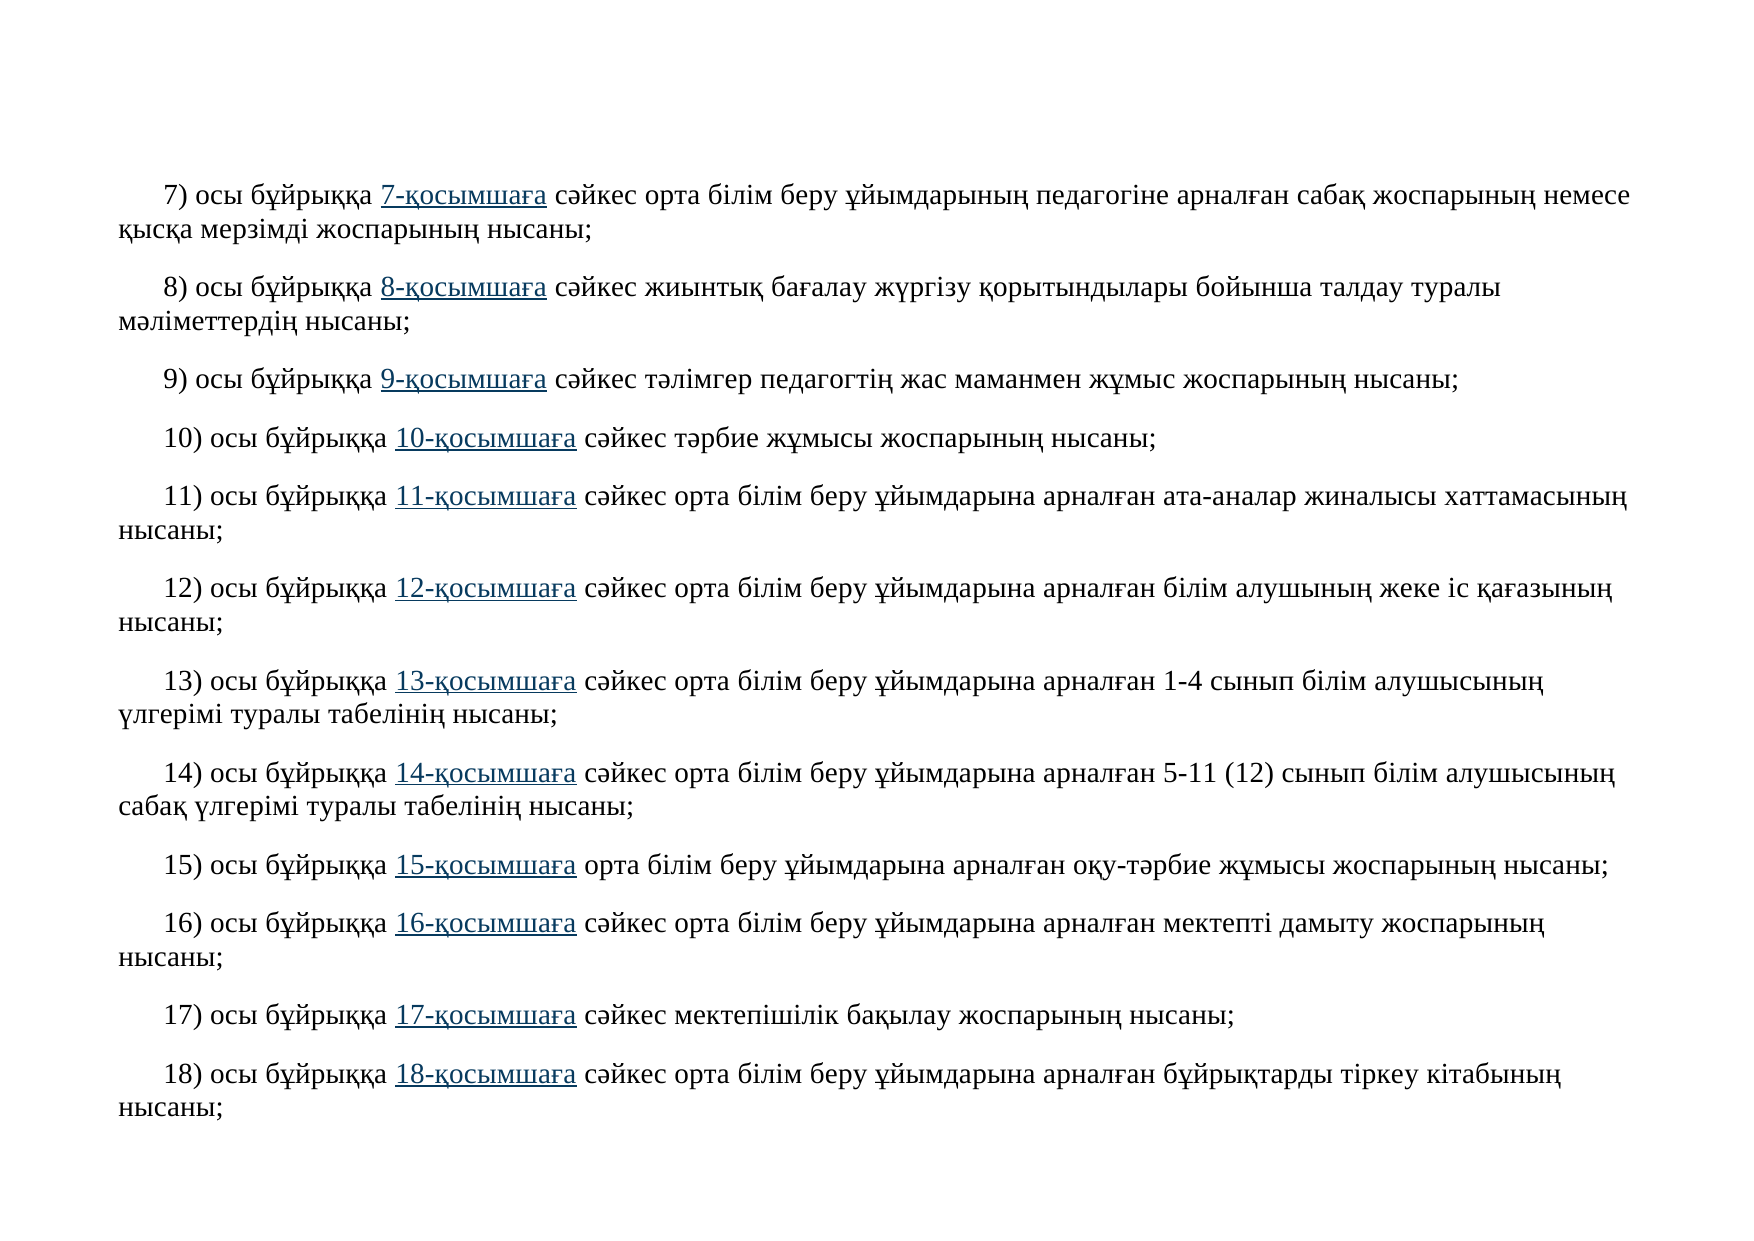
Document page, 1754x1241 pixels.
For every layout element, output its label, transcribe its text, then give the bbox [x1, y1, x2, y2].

text 10) осы бұйрыққа 10-қосымшаға сәйкес тәрбие жұмысы жоспарының нысаны; [118, 420, 1636, 453]
text 16) осы бұйрыққа 16-қосымшаға сәйкес орта білім беру ұйымдарына арналған мектепті дамыту жоспарының нысаны; [118, 905, 1636, 972]
text 17) осы бұйрыққа 17-қосымшаға сәйкес мектепішілік бақылау жоспарының нысаны; [118, 997, 1636, 1031]
text 11) осы бұйрыққа 11-қосымшаға сәйкес орта білім беру ұйымдарына арналған ата-аналар жиналысы хаттамасының нысаны; [118, 478, 1636, 546]
text 13) осы бұйрыққа 13-қосымшаға сәйкес орта білім беру ұйымдарына арналған 1-4 сынып білім алушысының үлгерімі туралы табелінің нысаны; [118, 663, 1636, 730]
text 7) осы бұйрыққа 7-қосымшаға сәйкес орта білім беру ұйымдарының педагогіне арналған сабақ жоспарының немесе қысқа мерзімді жоспарының нысаны; [118, 177, 1636, 244]
text 18) осы бұйрыққа 18-қосымшаға сәйкес орта білім беру ұйымдарына арналған бұйрықтарды тіркеу кітабының нысаны; [118, 1056, 1636, 1123]
text 15) осы бұйрыққа 15-қосымшаға орта білім беру ұйымдарына арналған оқу-тәрбие жұмысы жоспарының нысаны; [118, 847, 1636, 880]
text 12) осы бұйрыққа 12-қосымшаға сәйкес орта білім беру ұйымдарына арналған білім алушының жеке іс қағазының нысаны; [118, 571, 1636, 638]
text 8) осы бұйрыққа 8-қосымшаға сәйкес жиынтық бағалау жүргізу қорытындылары бойынша талдау туралы мәліметтердің нысаны; [118, 269, 1636, 336]
text 14) осы бұйрыққа 14-қосымшаға сәйкес орта білім беру ұйымдарына арналған 5-11 (12) сынып білім алушысының сабақ үлгерімі туралы табелінің нысаны; [118, 755, 1636, 822]
text 9) осы бұйрыққа 9-қосымшаға сәйкес тәлімгер педагогтің жас маманмен жұмыс жоспарының нысаны; [118, 361, 1636, 395]
